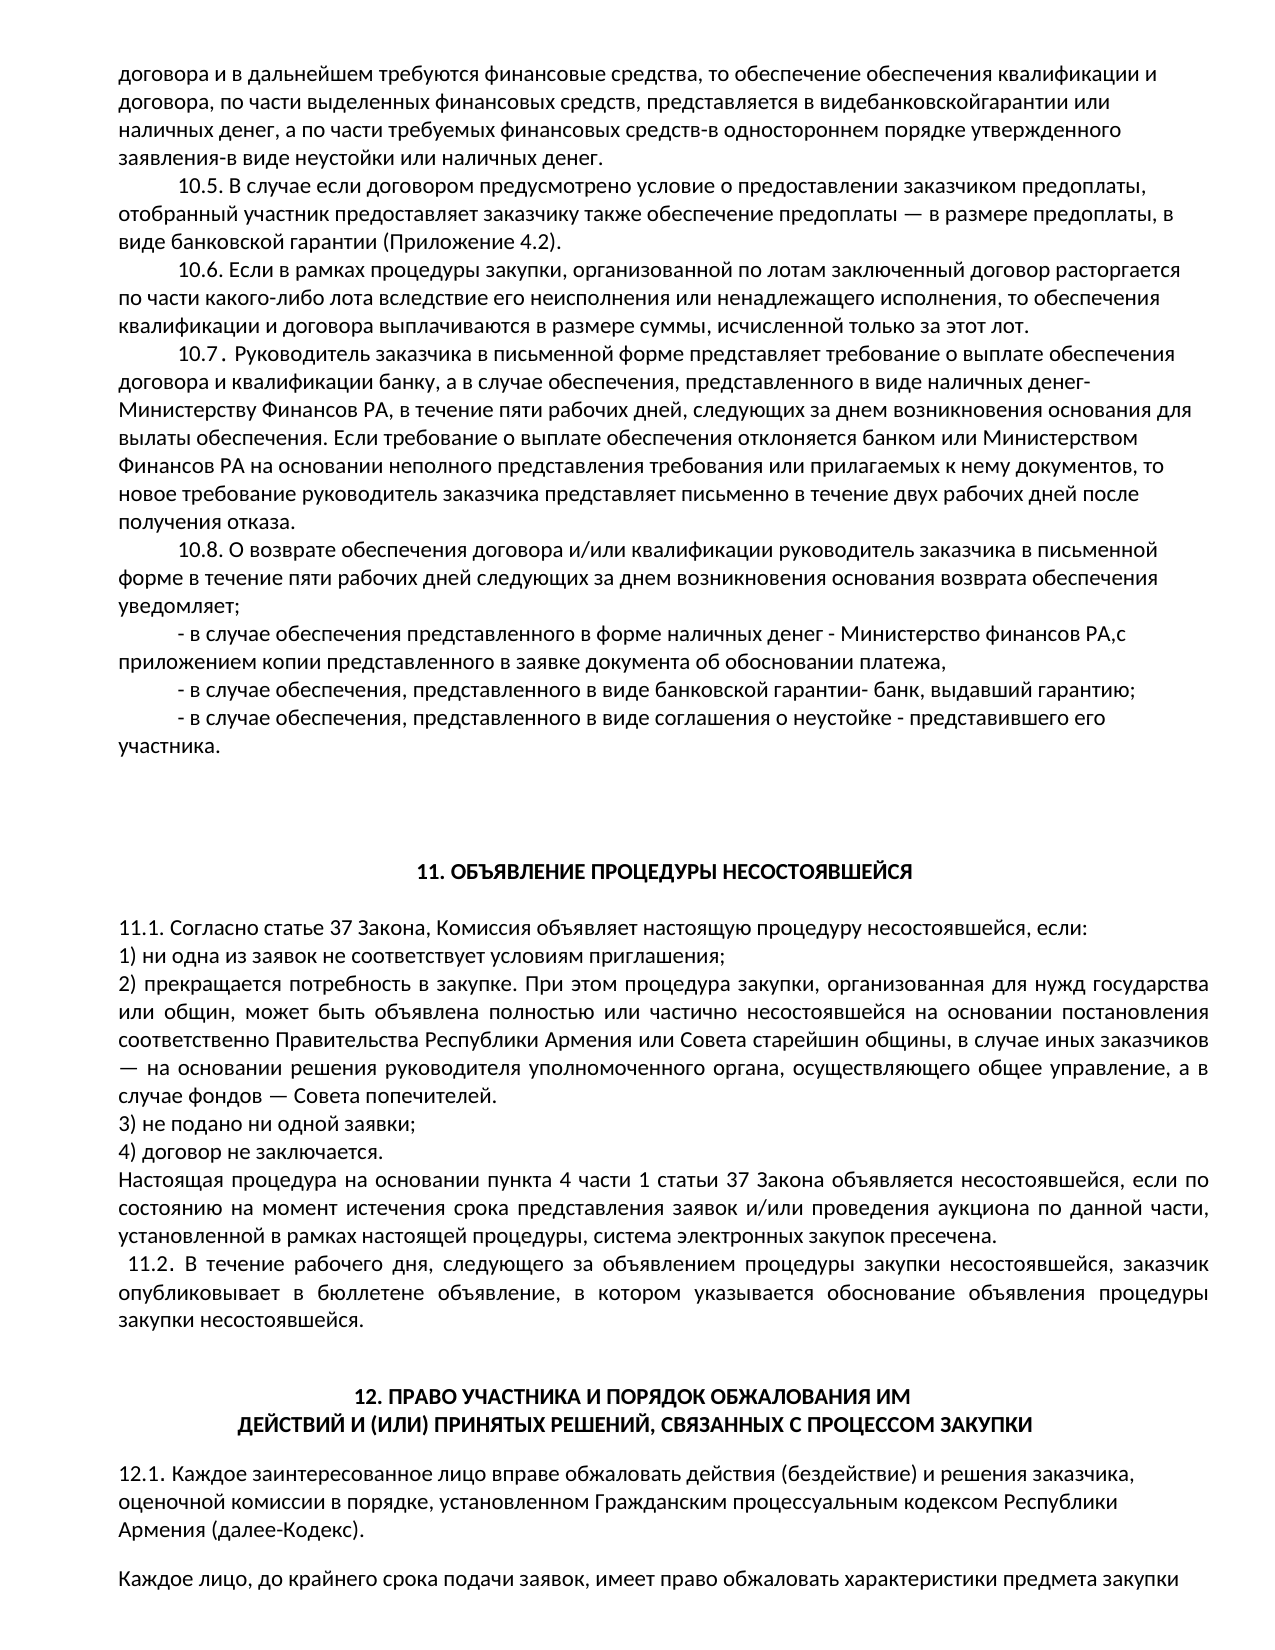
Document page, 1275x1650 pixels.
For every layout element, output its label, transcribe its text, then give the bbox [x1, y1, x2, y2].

text 11.2․ В течение рабочего дня, следующего за объявлением процедуры закупки несостоявшейся, заказчик опубликовывает в бюллетене объявление, в котором указывается обоснование объявления процедуры закупки несостоявшейся. [118, 1249, 1211, 1334]
text - в случае обеспечения, представленного в виде банковской гарантии- банк, выдавший гарантию; [118, 676, 1211, 703]
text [118, 1564, 1211, 1592]
text 10.8. О возврате обеспечения договора и/или квалификации руководитель заказчика в письменной форме в течение пяти рабочих дней следующих за днем возникновения основания возврата обеспечения уведомляет; [118, 535, 1211, 619]
text 11. ОБЪЯВЛЕНИЕ ПРОЦЕДУРЫ НЕСОСТОЯВШЕЙСЯ [118, 857, 1211, 885]
text 12.1․ Каждое заинтересованное лицо вправе обжаловать действия (бездействие) и решения заказчика, оценочной комиссии в порядке, установленном Гражданским процессуальным кодексом Республики Армения (далее-Кодекс). [118, 1459, 1211, 1543]
text 10.7․ Руководитель заказчика в письменной форме представляет требование о выплате обеспечения договора и квалификации банку, а в случае обеспечения, представленного в виде наличных денег- Министерству Финансов РА, в течение пяти рабочих дней, следующих за днем возникновения основания для вылаты обеспечения. Если требование о выплате обеспечения отклоняется банком или Министерством Финансов РА на основании неполного представления требования или прилагаемых к нему документов, то новое требование руководитель заказчика представляет письменно в течение двух рабочих дней после получения отказа. [118, 339, 1211, 535]
text Настоящая процедура на основании пункта 4 части 1 статьи 37 Закона объявляется несостоявшейся, если по состоянию на момент истечения срока представления заявок и/или проведения аукциона по данной части, установленной в рамках настоящей процедуры, система электронных закупок пресечена. [118, 1166, 1211, 1249]
text 3) не подано ни одной заявки; [118, 1109, 1211, 1137]
text 11.1. Согласно статье 37 Закона, Комиссия объявляет настоящую процедуру несостоявшейся, если: [118, 913, 1211, 941]
text - в случае обеспечения, представленного в виде соглашения о неустойке - представившего его участника. [118, 703, 1211, 759]
text 12. ПРАВО УЧАСТНИКА И ПОРЯДОК ОБЖАЛОВАНИЯ ИМ ДЕЙСТВИЙ И (ИЛИ) ПРИНЯТЫХ РЕШЕНИЙ, СВЯЗАННЫХ С ПРОЦЕССОМ ЗАКУПКИ [118, 1382, 1152, 1438]
text 2) прекращается потребность в закупке. При этом процедура закупки, организованная для нужд государства или общин, может быть объявлена полностью или частично несостоявшейся на основании постановления соответственно Правительства Республики Армения или Совета старейшин общины, в случае иных заказчиков — на основании решения руководителя уполномоченного органа, осуществляющего общее управление, а в случае фондов — Совета попечителей. [118, 969, 1211, 1109]
text -предусмотренные финансовые средства превышают 25 млн. драмов, однако для полного выполнения договора и в дальнейшем требуются финансовые средства, то обеспечение обеспечения квалификации и договора, по части выделенных финансовых средств, представляется в видебанковскойгарантии или наличных денег, а по части требуемых финансовых средств-в одностороннем порядке утвержденного заявления-в виде неустойки или наличных денег. [118, 59, 1211, 171]
text 10.6. Если в рамках процедуры закупки, организованной по лотам заключенный договор расторгается по части какого-либо лота вследствие его неисполнения или ненадлежащего исполнения, то обеспечения квалификации и договора выплачиваются в размере суммы, исчисленной только за этот лот. [118, 255, 1211, 339]
text - в случае обеспечения представленного в форме наличных денег - Министерство финансов РА,с приложением копии представленного в заявке документа об обосновании платежа, [118, 619, 1211, 676]
text 1) ни одна из заявок не соответствует условиям приглашения; [118, 941, 1211, 969]
text 10.5. В случае если договором предусмотрено условие о предоставлении заказчиком предоплаты, отобранный участник предоставляет заказчику также обеспечение предоплаты — в размере предоплаты, в виде банковской гарантии (Приложение 4.2). [118, 171, 1211, 255]
text 4) договор не заключается. [118, 1137, 1211, 1166]
